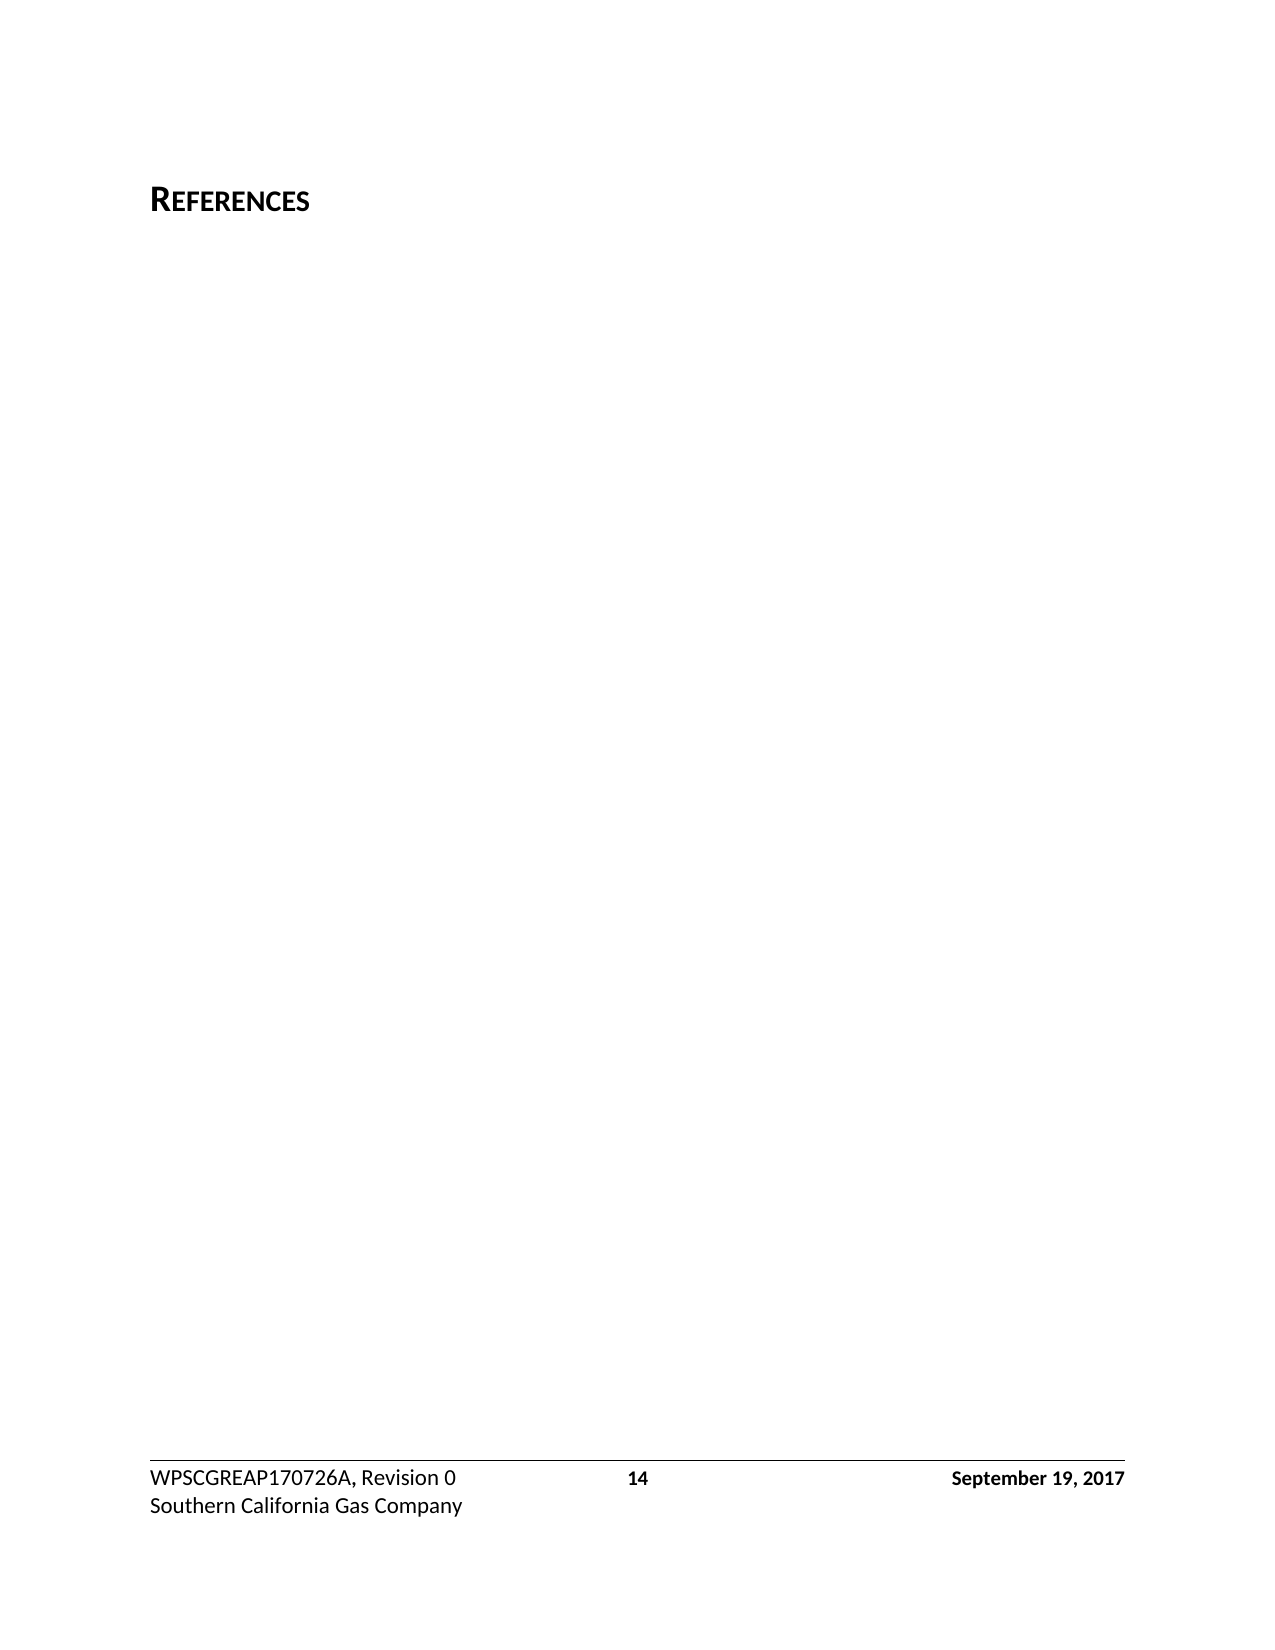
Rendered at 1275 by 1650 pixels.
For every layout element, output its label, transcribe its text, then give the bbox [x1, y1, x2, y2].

subtitle References [150, 175, 1125, 221]
